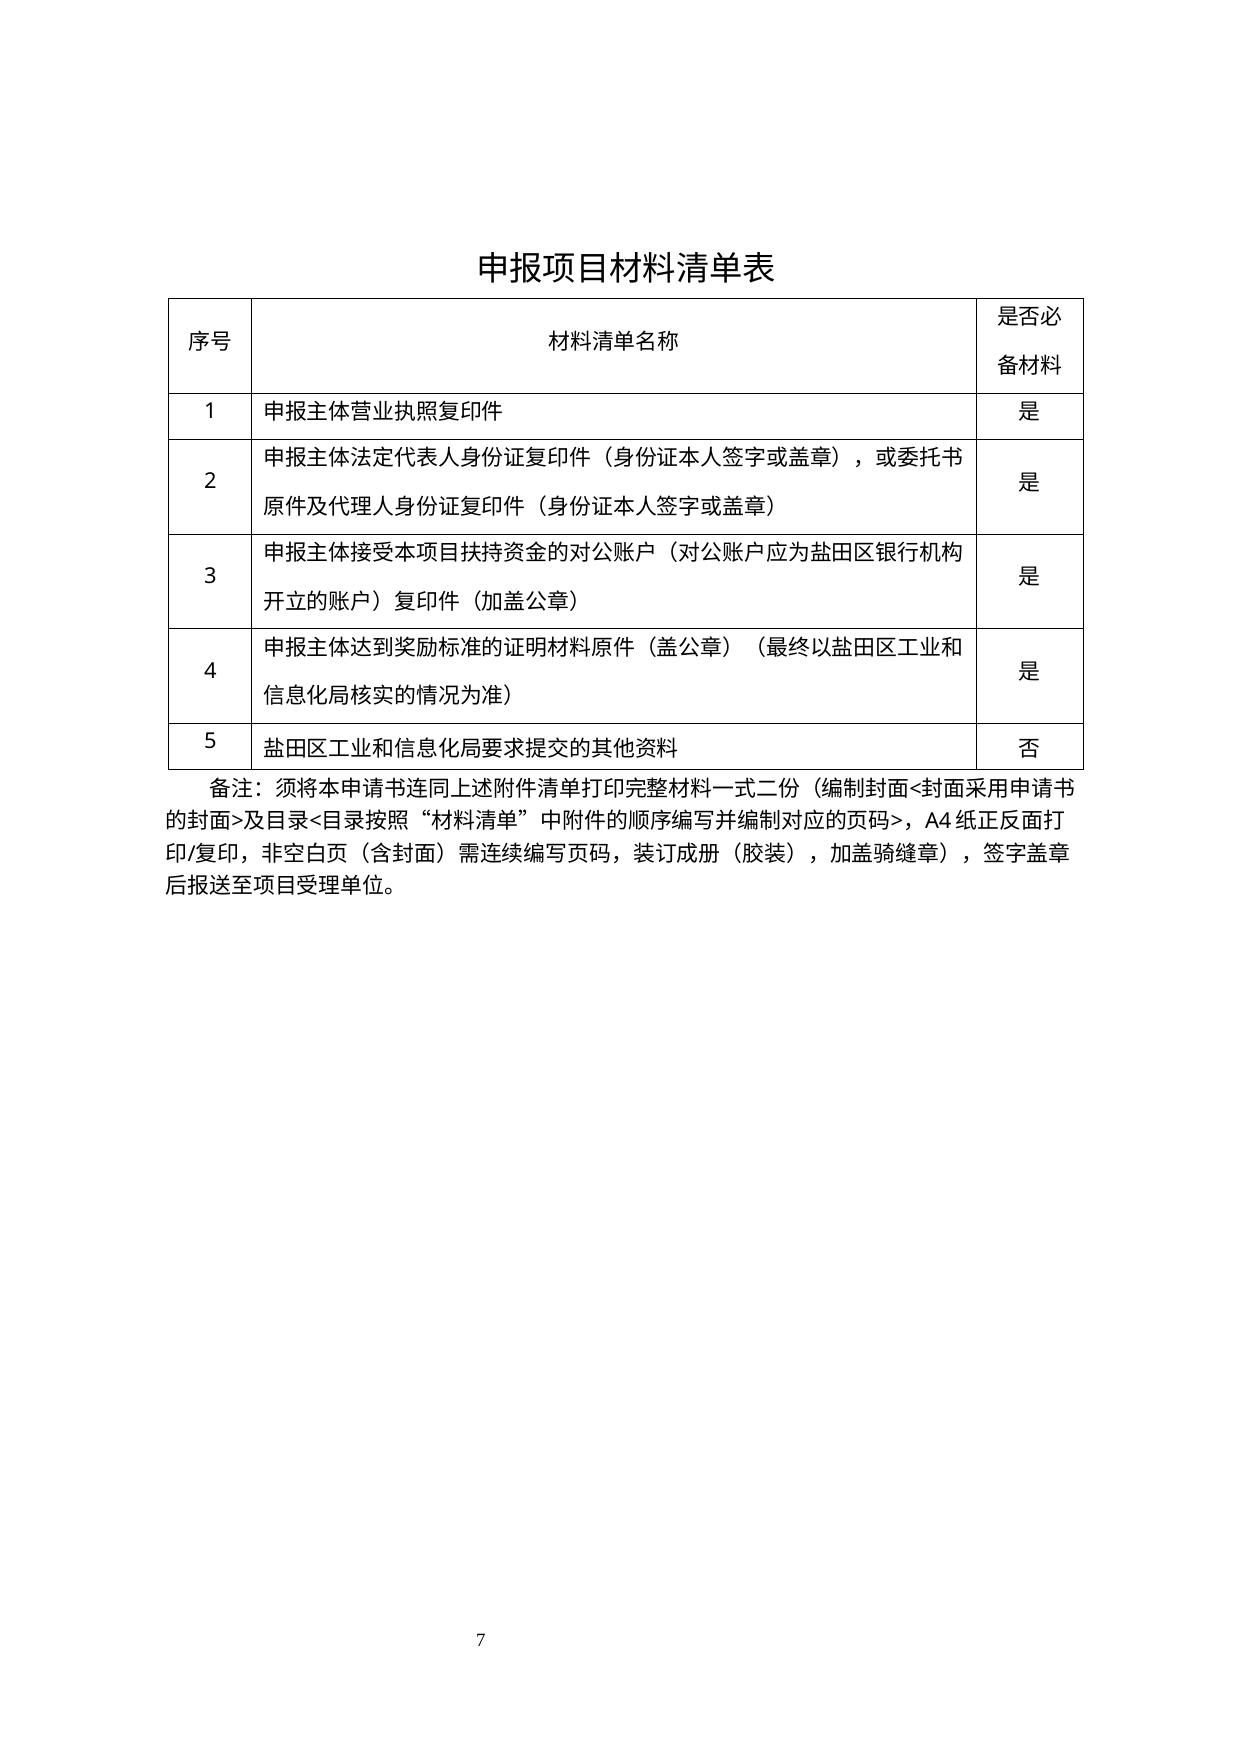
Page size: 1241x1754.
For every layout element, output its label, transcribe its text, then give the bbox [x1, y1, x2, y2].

table_header 材料清单名称 [252, 299, 976, 393]
table_cell 申报主体达到奖励标准的证明材料原件（盖公章）（最终以盐田区工业和信息化局核实的情况为准） [252, 629, 976, 723]
table_cell 5 [169, 724, 251, 769]
table_cell 否 [977, 724, 1083, 769]
text 申报项目材料清单表 [165, 233, 1087, 298]
table_cell 申报主体接受本项目扶持资金的对公账户（对公账户应为盐田区银行机构开立的账户）复印件（加盖公章） [252, 535, 976, 628]
table_cell 3 [169, 535, 251, 628]
table_cell 是 [977, 394, 1083, 439]
table_cell 2 [169, 440, 251, 533]
text 备注：须将本申请书连同上述附件清单打印完整材料一式二份（编制封面<封面采用申请书的封面>及目录<目录按照“材料清单”中附件的顺序编写并编制对应的页码>，A4纸正反面打印/复印，非空白页（含封面）需连续编写页码，装订成册（胶装），加盖骑缝章），签字盖章后报送至项目受理单位。 [165, 770, 1087, 900]
table_header 序号 [169, 299, 251, 393]
table_cell 4 [169, 629, 251, 723]
table_cell 申报主体法定代表人身份证复印件（身份证本人签字或盖章），或委托书原件及代理人身份证复印件（身份证本人签字或盖章） [252, 440, 976, 533]
table_cell 是 [977, 535, 1083, 628]
table_cell 盐田区工业和信息化局要求提交的其他资料 [252, 724, 976, 769]
table_header 是否必备材料 [977, 299, 1083, 393]
table_cell 申报主体营业执照复印件 [252, 394, 976, 439]
table_cell 是 [977, 629, 1083, 723]
table_cell 1 [169, 394, 251, 439]
table_cell 是 [977, 440, 1083, 533]
